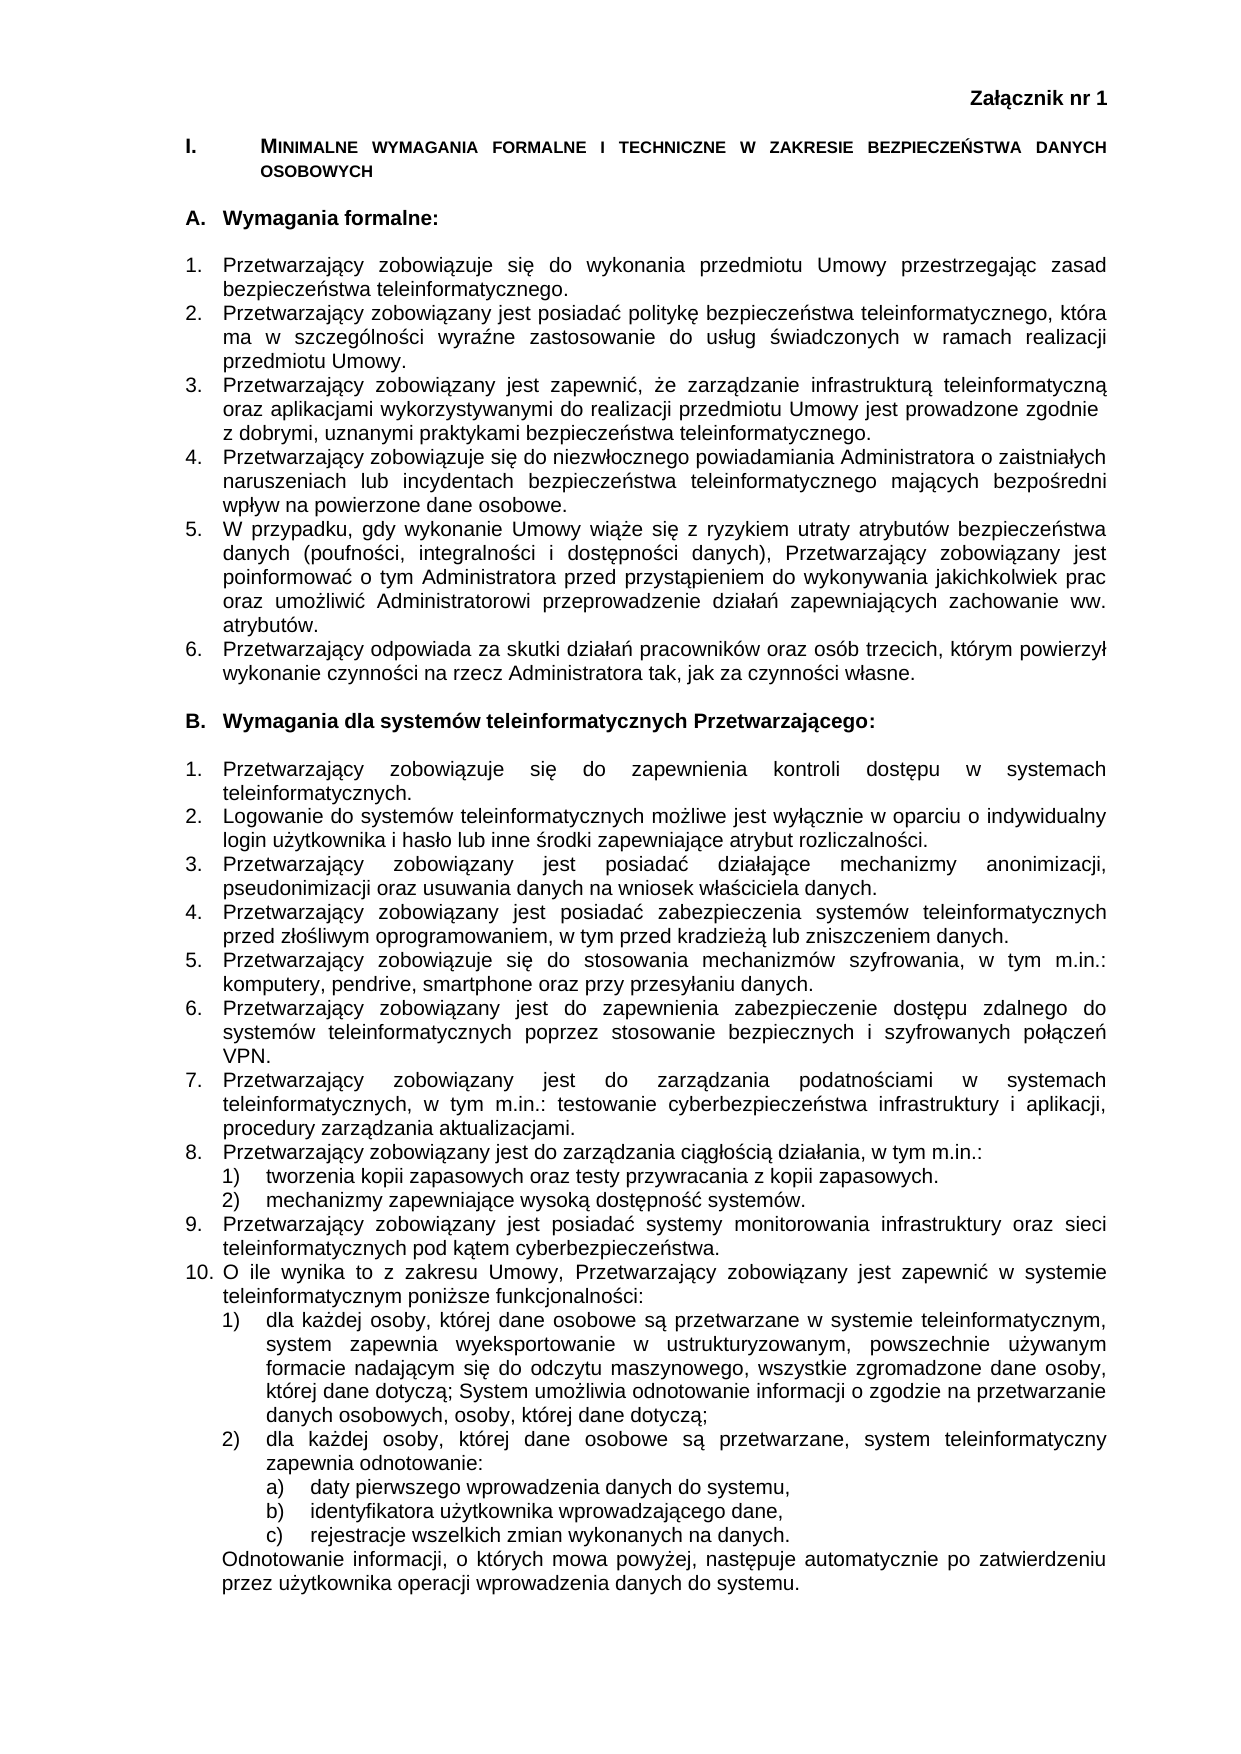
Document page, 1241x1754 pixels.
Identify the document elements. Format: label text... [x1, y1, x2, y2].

list Przetwarzający zobowiązuje się do stosowania mechanizmów szyfrowania, w tym m.in.: komputery, pendrive, smartphone oraz przy przesyłaniu danych. [185, 948, 1107, 996]
list Przetwarzający zobowiązuje się do zapewnienia kontroli dostępu w systemach teleinformatycznych. [185, 756, 1107, 804]
list Przetwarzający zobowiązany jest posiadać zabezpieczenia systemów teleinformatycznych przed złośliwym oprogramowaniem, w tym przed kradzieżą lub zniszczeniem danych. [185, 900, 1107, 948]
list Wymagania formalne: [185, 205, 1107, 229]
list Przetwarzający zobowiązany jest do zapewnienia zabezpieczenie dostępu zdalnego do systemów teleinformatycznych poprzez stosowanie bezpiecznych i szyfrowanych połączeń VPN. [185, 996, 1107, 1068]
list Przetwarzający zobowiązany jest do zarządzania podatnościami w systemach teleinformatycznych, w tym m.in.: testowanie cyberbezpieczeństwa infrastruktury i aplikacji, procedury zarządzania aktualizacjami. [185, 1068, 1107, 1140]
list Przetwarzający zobowiązany jest posiadać działające mechanizmy anonimizacji, pseudonimizacji oraz usuwania danych na wniosek właściciela danych. [185, 852, 1107, 900]
list Przetwarzający zobowiązany jest posiadać systemy monitorowania infrastruktury oraz sieci teleinformatycznych pod kątem cyberbezpieczeństwa. [185, 1212, 1107, 1259]
list dla każdej osoby, której dane osobowe są przetwarzane, system teleinformatyczny zapewnia odnotowanie: [222, 1427, 1107, 1475]
list Wymagania dla systemów teleinformatycznych Przetwarzającego: [185, 708, 1107, 732]
list Przetwarzający zobowiązany jest do zarządzania ciągłością działania, w tym m.in.: [185, 1140, 1107, 1164]
list Przetwarzający zobowiązuje się do niezwłocznego powiadamiania Administratora o zaistniałych naruszeniach lub incydentach bezpieczeństwa teleinformatycznego mających bezpośredni wpływ na powierzone dane osobowe. [185, 445, 1107, 517]
list tworzenia kopii zapasowych oraz testy przywracania z kopii zapasowych. [222, 1164, 1107, 1188]
list Logowanie do systemów teleinformatycznych możliwe jest wyłącznie w oparciu o indywidualny login użytkownika i hasło lub inne środki zapewniające atrybut rozliczalności. [185, 804, 1107, 852]
list dla każdej osoby, której dane osobowe są przetwarzane w systemie teleinformatycznym, system zapewnia wyeksportowanie w ustrukturyzowanym, powszechnie używanym formacie nadającym się do odczytu maszynowego, wszystkie zgromadzone dane osoby, której dane dotyczą; System umożliwia odnotowanie informacji o zgodzie na przetwarzanie danych osobowych, osoby, której dane dotyczą; [222, 1307, 1107, 1427]
list rejestracje wszelkich zmian wykonanych na danych. [266, 1523, 1107, 1547]
list O ile wynika to z zakresu Umowy, Przetwarzający zobowiązany jest zapewnić w systemie teleinformatycznym poniższe funkcjonalności: [185, 1259, 1107, 1307]
list Przetwarzający odpowiada za skutki działań pracowników oraz osób trzecich, którym powierzył wykonanie czynności na rzecz Administratora tak, jak za czynności własne. [185, 637, 1107, 684]
list Minimalne wymagania formalne i techniczne w zakresie bezpieczeństwa danych osobowych [185, 133, 1107, 181]
list Przetwarzający zobowiązany jest posiadać politykę bezpieczeństwa teleinformatycznego, która ma w szczególności wyraźne zastosowanie do usług świadczonych w ramach realizacji przedmiotu Umowy. [185, 301, 1107, 373]
list daty pierwszego wprowadzenia danych do systemu, [266, 1475, 1107, 1499]
list Odnotowanie informacji, o których mowa powyżej, następuje automatycznie po zatwierdzeniu przez użytkownika operacji wprowadzenia danych do systemu. [222, 1547, 1107, 1595]
list Przetwarzający zobowiązany jest zapewnić, że zarządzanie infrastrukturą teleinformatyczną oraz aplikacjami wykorzystywanymi do realizacji przedmiotu Umowy jest prowadzone zgodnie z dobrymi, uznanymi praktykami bezpieczeństwa teleinformatycznego. [185, 373, 1107, 445]
list mechanizmy zapewniające wysoką dostępność systemów. [222, 1188, 1107, 1212]
list W przypadku, gdy wykonanie Umowy wiąże się z ryzykiem utraty atrybutów bezpieczeństwa danych (poufności, integralności i dostępności danych), Przetwarzający zobowiązany jest poinformować o tym Administratora przed przystąpieniem do wykonywania jakichkolwiek prac oraz umożliwić Administratorowi przeprowadzenie działań zapewniających zachowanie ww. atrybutów. [185, 517, 1107, 637]
text Załącznik nr 1 [148, 86, 1107, 109]
list identyfikatora użytkownika wprowadzającego dane, [266, 1499, 1107, 1523]
list Przetwarzający zobowiązuje się do wykonania przedmiotu Umowy przestrzegając zasad bezpieczeństwa teleinformatycznego. [185, 253, 1107, 301]
